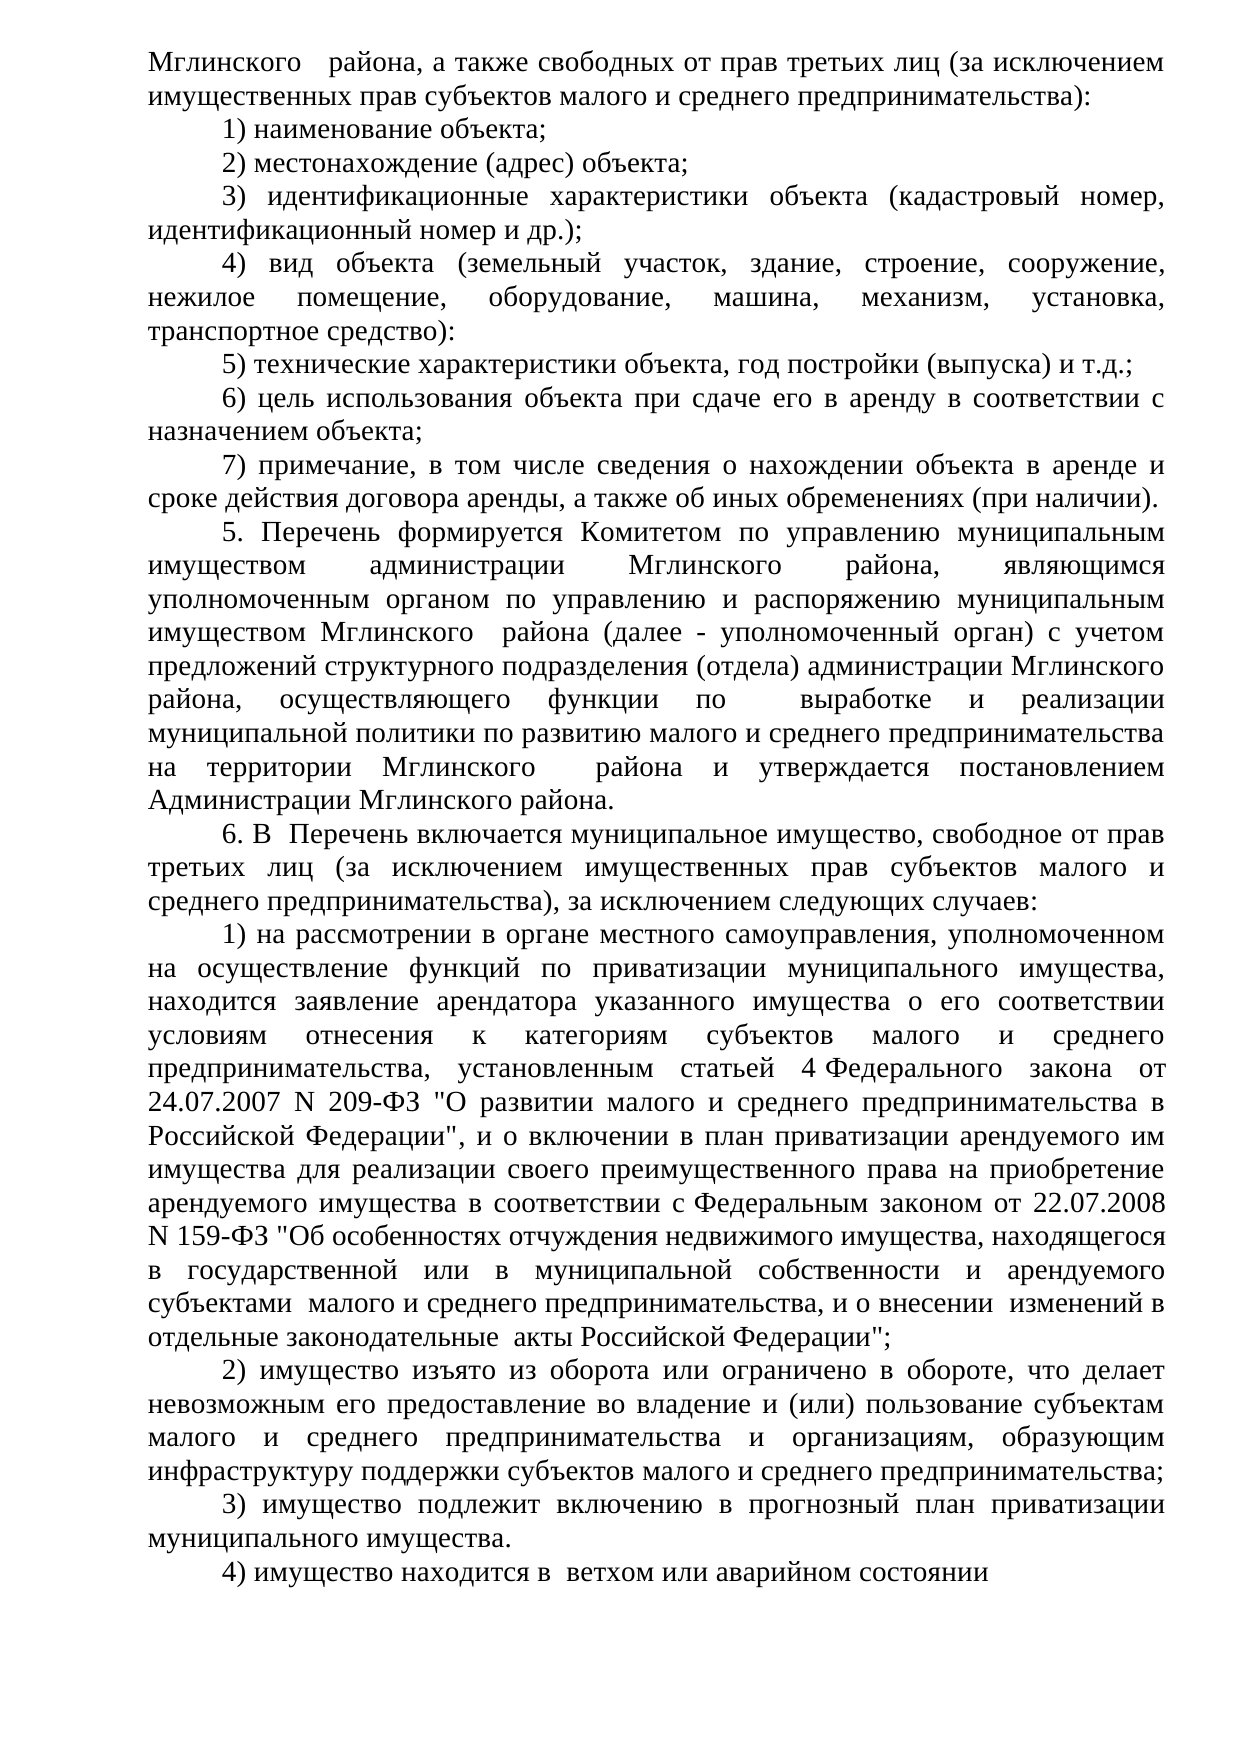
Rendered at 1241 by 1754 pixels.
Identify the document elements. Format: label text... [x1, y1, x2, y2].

text 5. Перечень формируется Комитетом по управлению муниципальным имуществом администрации Мглинского района, являющимся уполномоченным органом по управлению и распоряжению муниципальным имуществом Мглинского района (далее - уполномоченный орган) с учетом предложений структурного подразделения (отдела) администрации Мглинского района, осуществляющего функции по выработке и реализации муниципальной политики по развитию малого и среднего предпринимательства на территории Мглинского района и утверждается постановлением Администрации Мглинского района. [148, 514, 1167, 816]
text 3) имущество подлежит включению в прогнозный план приватизации муниципального имущества. [148, 1487, 1167, 1554]
text 3) идентификационные характеристики объекта (кадастровый номер, идентификационный номер и др.); [148, 178, 1167, 246]
text 7) примечание, в том числе сведения о нахождении объекта в аренде и сроке действия договора аренды, а также об иных обременениях (при наличии). [148, 447, 1167, 514]
text 2) имущество изъято из оборота или ограничено в обороте, что делает невозможным его предоставление во владение и (или) пользование субъектам малого и среднего предпринимательства и организациям, образующим инфраструктуру поддержки субъектов малого и среднего предпринимательства; [148, 1352, 1167, 1487]
text 4) вид объекта (земельный участок, здание, строение, сооружение, нежилое помещение, оборудование, машина, механизм, установка, транспортное средство): [148, 246, 1167, 346]
text 6) цель использования объекта при сдаче его в аренду в соответствии с назначением объекта; [148, 380, 1167, 447]
text 5) технические характеристики объекта, год постройки (выпуска) и т.д.; [148, 346, 1167, 380]
text 1) на рассмотрении в органе местного самоуправления, уполномоченном на осуществление функций по приватизации муниципального имущества, находится заявление арендатора указанного имущества о его соответствии условиям отнесения к категориям субъектов малого и среднего предпринимательства, установленным статьей 4 Федерального закона от 24.07.2007 N 209-ФЗ "О развитии малого и среднего предпринимательства в Российской Федерации", и о включении в план приватизации арендуемого им имущества для реализации своего преимущественного права на приобретение арендуемого имущества в соответствии с Федеральным законом от 22.07.2008 N 159-ФЗ "Об особенностях отчуждения недвижимого имущества, находящегося в государственной или в муниципальной собственности и арендуемого субъектами малого и среднего предпринимательства, и о внесении изменений в отдельные законодательные акты Российской Федерации"; [148, 916, 1167, 1352]
text 6. В Перечень включается муниципальное имущество, свободное от прав третьих лиц (за исключением имущественных прав субъектов малого и среднего предпринимательства), за исключением следующих случаев: [148, 816, 1167, 916]
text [148, 44, 1167, 111]
text 1) наименование объекта; [148, 111, 1167, 145]
text 2) местонахождение (адрес) объекта; [148, 145, 1167, 178]
text 4) имущество находится в ветхом или аварийном состоянии [148, 1554, 1167, 1587]
